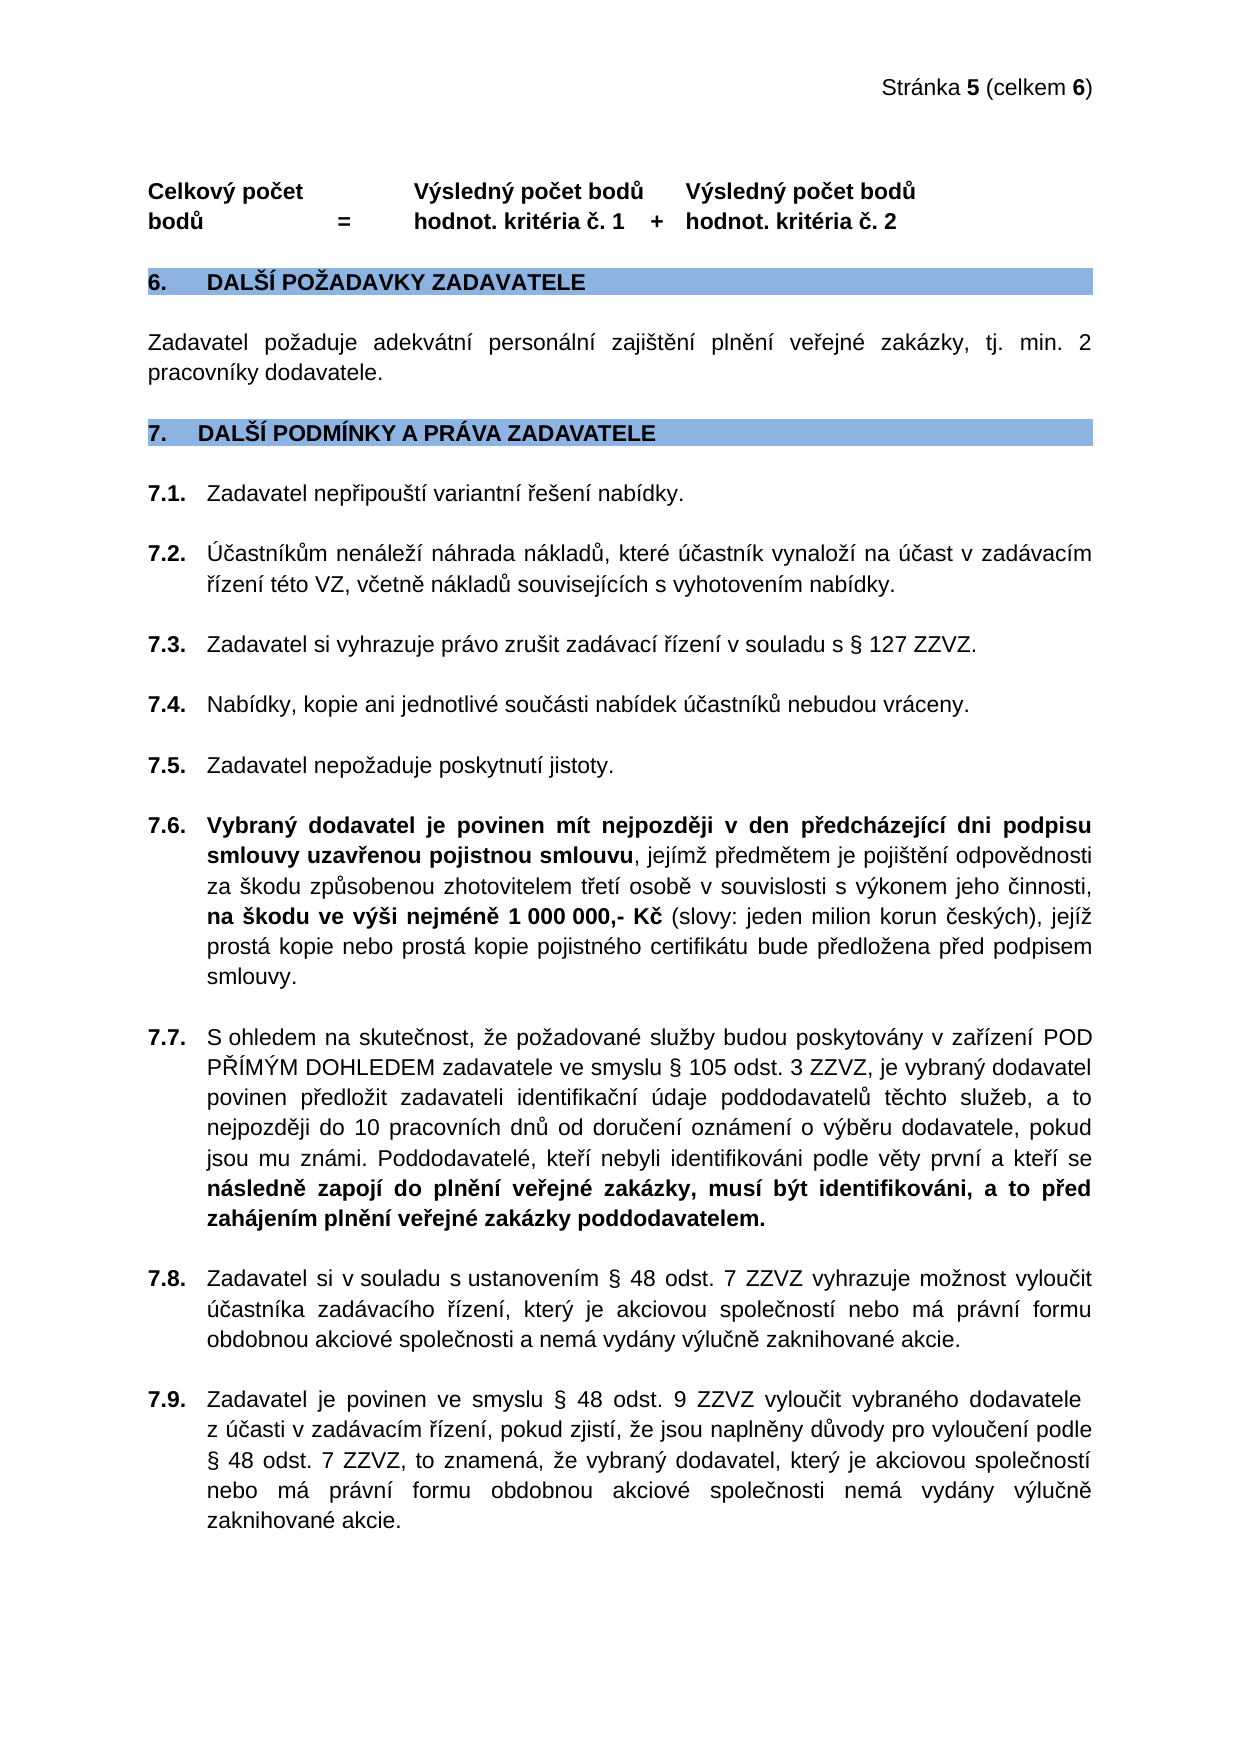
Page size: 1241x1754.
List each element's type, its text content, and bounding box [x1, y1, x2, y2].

list Účastníkům nenáleží náhrada nákladů, které účastník vynaloží na účast v zadávacím řízení této VZ, včetně nákladů souvisejících s vyhotovením nabídky. [148, 540, 1093, 597]
list Zadavatel nepožaduje poskytnutí jistoty. [148, 752, 1093, 778]
subtitle DALŠÍ PODMÍNKY A PRÁVA ZADAVATELE [148, 419, 1093, 446]
list Nabídky, kopie ani jednotlivé součásti nabídek účastníků nebudou vráceny. [148, 691, 1093, 718]
text Zadavatel požaduje adekvátní personální zajištění plnění veřejné zakázky, tj. min. 2 pracovníky dodavatele. [148, 329, 1093, 385]
text bodů = hodnot. kritéria č. 1 + hodnot. kritéria č. 2 [148, 208, 1093, 234]
text 6. DALŠÍ POŽADAVKY ZADAVATELE [148, 268, 1093, 295]
list S ohledem na skutečnost, že požadované služby budou poskytovány v zařízení pod přímým dohledem zadavatele ve smyslu § 105 odst. 3 ZZVZ, je vybraný dodavatel povinen předložit zadavateli identifikační údaje poddodavatelů těchto služeb, a to nejpozději do 10 pracovních dnů od doručení oznámení o výběru dodavatele, pokud jsou mu známi. Poddodavatelé, kteří nebyli identifikováni podle věty první a kteří se následně zapojí do plnění veřejné zakázky, musí být identifikováni, a to před zahájením plnění veřejné zakázky poddodavatelem. [148, 1024, 1093, 1231]
list Zadavatel si vyhrazuje právo zrušit zadávací řízení v souladu s § 127 ZZVZ. [148, 631, 1093, 657]
list Zadavatel je povinen ve smyslu § 48 odst. 9 ZZVZ vyloučit vybraného dodavatele z účasti v zadávacím řízení, pokud zjistí, že jsou naplněny důvody pro vyloučení podle § 48 odst. 7 ZZVZ, to znamená, že vybraný dodavatel, který je akciovou společností nebo má právní formu obdobnou akciové společnosti nemá vydány výlučně zaknihované akcie. [148, 1386, 1093, 1533]
list Vybraný dodavatel je povinen mít nejpozději v den předcházející dni podpisu smlouvy uzavřenou pojistnou smlouvu, jejímž předmětem je pojištění odpovědnosti za škodu způsobenou zhotovitelem třetí osobě v souvislosti s výkonem jeho činnosti, na škodu ve výši nejméně 1 000 000,- Kč (slovy: jeden milion korun českých), jejíž prostá kopie nebo prostá kopie pojistného certifikátu bude předložena před podpisem smlouvy. [148, 812, 1093, 989]
list Zadavatel nepřipouští variantní řešení nabídky. [148, 480, 1093, 506]
list Zadavatel si v souladu s ustanovením § 48 odst. 7 ZZVZ vyhrazuje možnost vyloučit účastníka zadávacího řízení, který je akciovou společností nebo má právní formu obdobnou akciové společnosti a nemá vydány výlučně zaknihované akcie. [148, 1265, 1093, 1352]
text Celkový počet Výsledný počet bodů Výsledný počet bodů [148, 178, 1093, 204]
